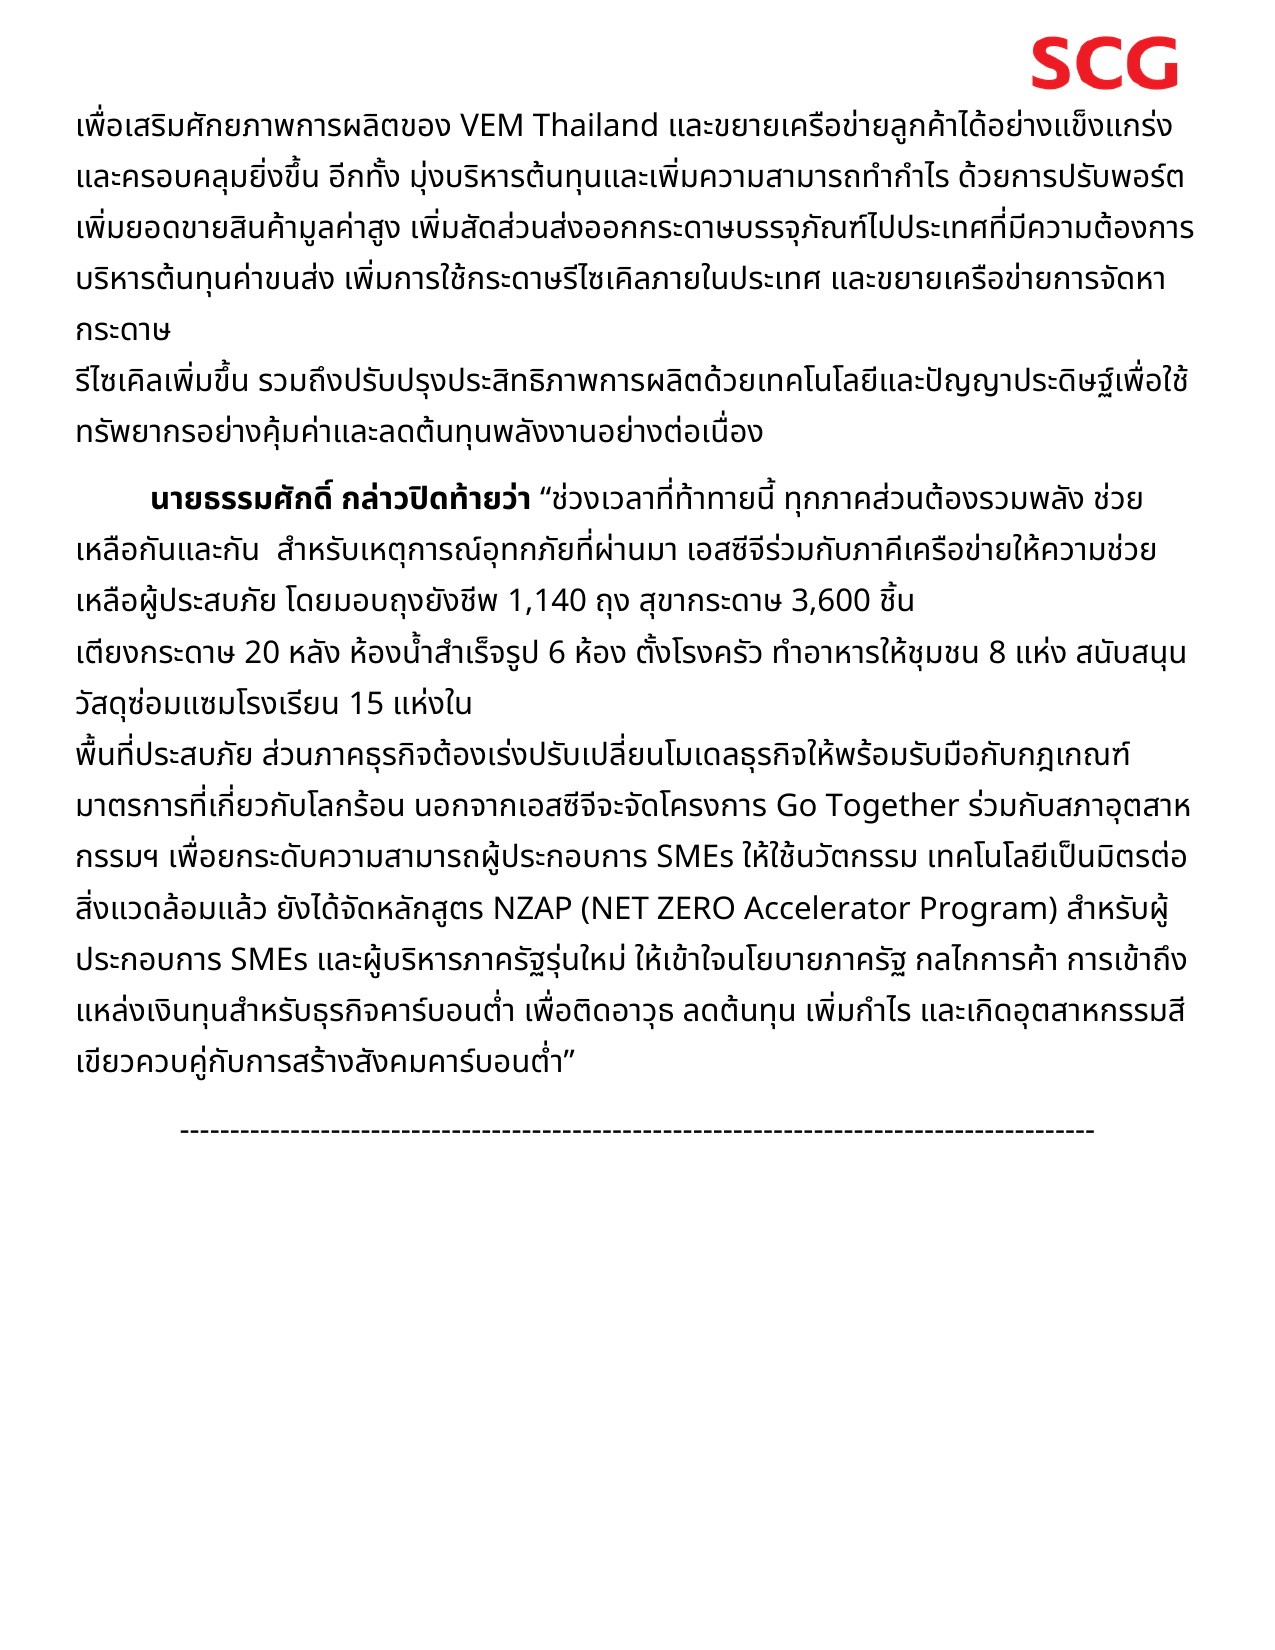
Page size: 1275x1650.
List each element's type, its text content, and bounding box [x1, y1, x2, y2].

text นายธรรมศักดิ์ กล่าวปิดท้ายว่า “ช่วงเวลาที่ท้าทายนี้ ทุกภาคส่วนต้องรวมพลัง ช่วยเหลือกันและกัน สำหรับเหตุการณ์อุทกภัยที่ผ่านมา เอสซีจีร่วมกับภาคีเครือข่ายให้ความช่วยเหลือผู้ประสบภัย โดยมอบถุงยังชีพ 1,140 ถุง สุขากระดาษ 3,600 ชิ้น เตียงกระดาษ 20 หลัง ห้องน้ำสำเร็จรูป 6 ห้อง ตั้งโรงครัว ทำอาหารให้ชุมชน 8 แห่ง สนับสนุนวัสดุซ่อมแซมโรงเรียน 15 แห่งใน พื้นที่ประสบภัย ส่วนภาคธุรกิจต้องเร่งปรับเปลี่ยนโมเดลธุรกิจให้พร้อมรับมือกับกฎเกณฑ์ มาตรการที่เกี่ยวกับโลกร้อน นอกจากเอสซีจีจะจัดโครงการ Go Together ร่วมกับสภาอุตสาหกรรมฯ เพื่อยกระดับความสามารถผู้ประกอบการ SMEs ให้ใช้นวัตกรรม เทคโนโลยีเป็นมิตรต่อสิ่งแวดล้อมแล้ว ยังได้จัดหลักสูตร NZAP (NET ZERO Accelerator Program) สำหรับผู้ประกอบการ SMEs และผู้บริหารภาครัฐรุ่นใหม่ ให้เข้าใจนโยบายภาครัฐ กลไกการค้า การเข้าถึงแหล่งเงินทุนสำหรับธุรกิจคาร์บอนต่ำ เพื่อติดอาวุธ ลดต้นทุน เพิ่มกำไร และเกิดอุตสาหกรรมสีเขียวควบคู่กับการสร้างสังคมคาร์บอนต่ำ” [75, 477, 1200, 1086]
picture [1024, 27, 1178, 93]
text ------------------------------------------------------------------------------------------- [75, 1107, 1200, 1149]
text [75, 103, 1200, 456]
